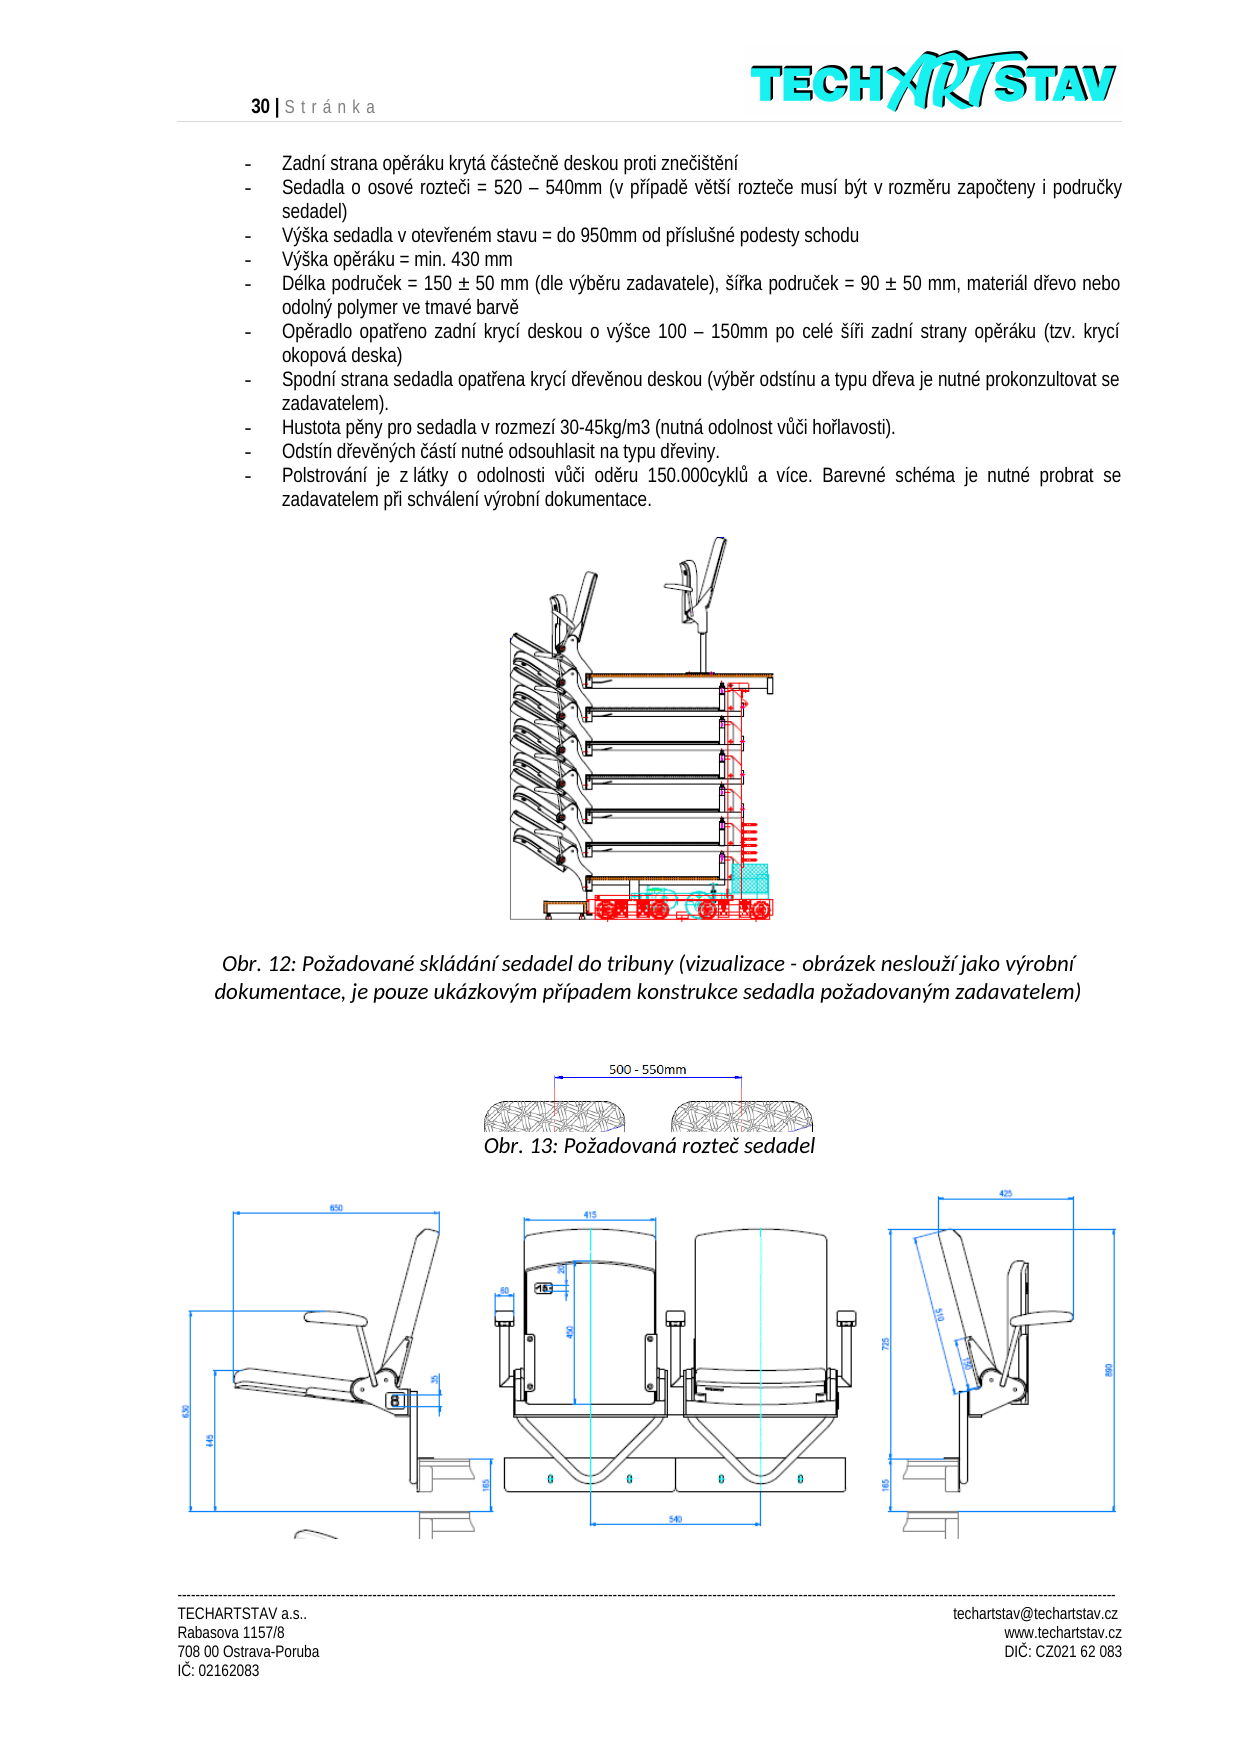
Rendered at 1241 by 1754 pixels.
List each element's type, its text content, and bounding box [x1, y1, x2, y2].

list Výška opěráku = min. 430 mm [244, 247, 1122, 271]
list Délka područek = 150 ± 50 mm (dle výběru zadavatele), šířka područek = 90 ± 50 mm, materiál dřevo nebo odolný polymer ve tmavé barvě [244, 271, 1122, 319]
list Polstrování je z látky o odolnosti vůči oděru 150.000cyklů a více. Barevné schéma je nutné probrat se zadavatelem při schválení výrobní dokumentace. [244, 463, 1122, 511]
list Sedadla o osové rozteči = 520 – 540mm (v případě větší rozteče musí být v rozměru započteny i područky sedadel) [244, 175, 1122, 223]
picture [177, 1187, 1123, 1539]
picture [487, 511, 812, 949]
list Odstín dřevěných částí nutné odsouhlasit na typu dřeviny. [244, 439, 1122, 463]
picture [461, 1060, 838, 1132]
list Zadní strana opěráku krytá částečně deskou proti znečištění [244, 151, 1122, 175]
list Hustota pěny pro sedadla v rozmezí 30-45kg/m3 (nutná odolnost vůči hořlavosti). [244, 415, 1122, 439]
text Obr. 13: Požadovaná rozteč sedadel [177, 1131, 1122, 1159]
list Spodní strana sedadla opatřena krycí dřevěnou deskou (výběr odstínu a typu dřeva je nutné prokonzultovat se zadavatelem). [244, 367, 1122, 415]
picture [744, 45, 1123, 116]
text Obr. 12: Požadované skládání sedadel do tribuny (vizualizace - obrázek neslouží jako výrobní dokumentace, je pouze ukázkovým případem konstrukce sedadla požadovaným zadavatelem) [177, 949, 1122, 1005]
list Výška sedadla v otevřeném stavu = do 950mm od příslušné podesty schodu [244, 223, 1122, 247]
list Opěradlo opatřeno zadní krycí deskou o výšce 100 – 150mm po celé šíři zadní strany opěráku (tzv. krycí okopová deska) [244, 319, 1122, 367]
